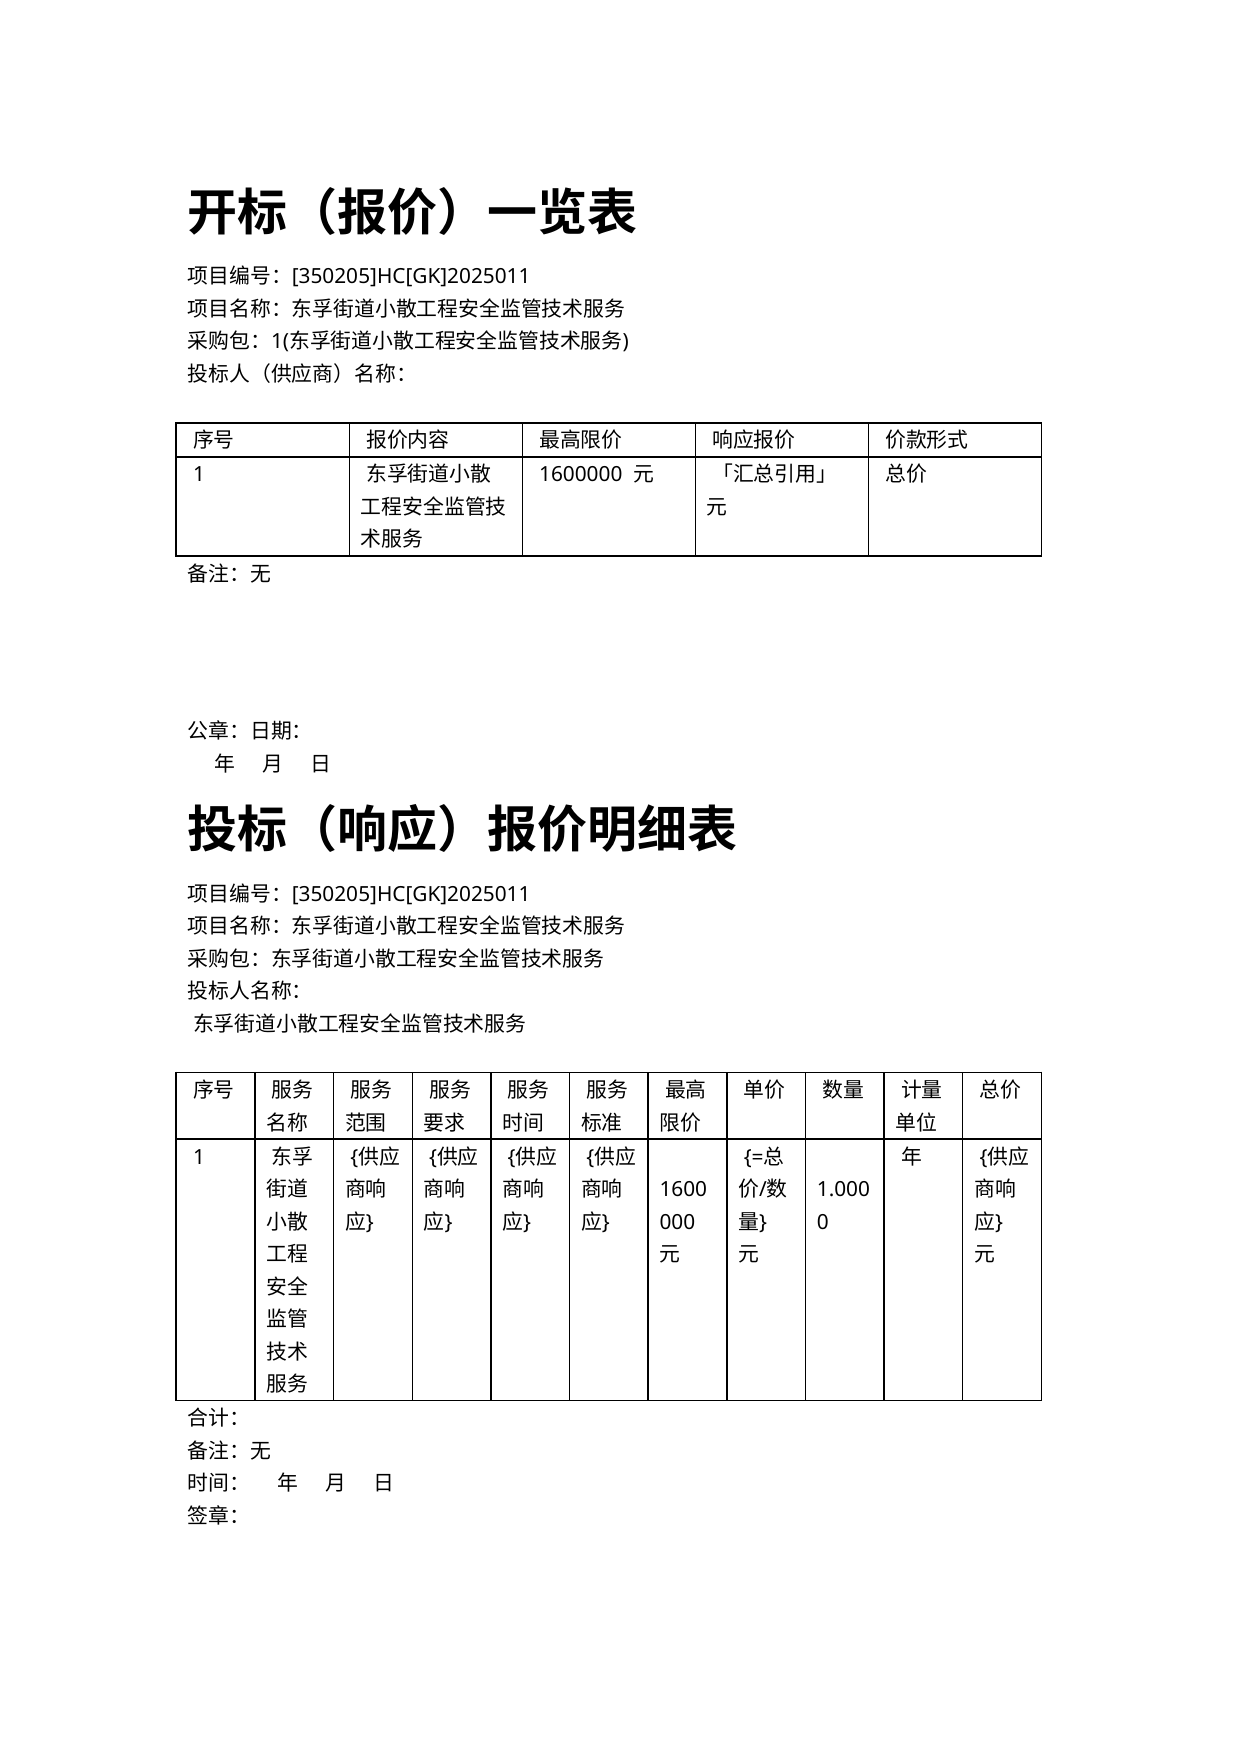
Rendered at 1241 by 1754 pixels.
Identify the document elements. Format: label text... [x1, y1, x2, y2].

table_cell 东孚街道小散工程安全监管技术服务 [350, 458, 522, 555]
table_header 最高限价 [649, 1073, 726, 1138]
text 投标人（供应商）名称： [187, 357, 1053, 389]
text 投标人名称： [187, 974, 1053, 1007]
table_header 服务名称 [256, 1073, 333, 1138]
text 项目编号：[350205]HC[GK]2025011 [187, 877, 1053, 909]
text 备注：无 [187, 1434, 1053, 1466]
text 采购包：东孚街道小散工程安全监管技术服务 [187, 942, 1053, 974]
table_cell {供应商响应} [492, 1140, 569, 1400]
table_cell 年 [885, 1140, 962, 1400]
table_cell 1.0000 [806, 1140, 883, 1400]
table_header 服务时间 [492, 1073, 569, 1138]
table_header 单价 [728, 1073, 805, 1138]
table_cell 东孚街道小散工程安全监管技术服务 [256, 1140, 333, 1400]
text 签章： [187, 1499, 1053, 1531]
table_header 价款形式 [869, 424, 1041, 456]
table_cell {=总价/数量} 元 [728, 1140, 805, 1400]
table_cell 1 [177, 1140, 254, 1400]
table_cell 1 [177, 458, 349, 555]
text 采购包：1(东孚街道小散工程安全监管技术服务) [187, 324, 1053, 357]
table_cell {供应商响应} [413, 1140, 490, 1400]
table_cell {供应商响应} 元 [963, 1140, 1041, 1400]
table_cell {供应商响应} [334, 1140, 412, 1400]
table_cell 总价 [869, 458, 1041, 555]
table_header 计量单位 [885, 1073, 962, 1138]
table_header 响应报价 [696, 424, 868, 456]
text 项目名称：东孚街道小散工程安全监管技术服务 [187, 909, 1053, 942]
text 东孚街道小散工程安全监管技术服务 [187, 1007, 1053, 1039]
table_header 序号 [177, 1073, 254, 1138]
text 项目编号：[350205]HC[GK]2025011 [187, 259, 881, 292]
table_header 序号 [177, 424, 349, 456]
text 开标（报价）一览表 [187, 162, 1053, 259]
table_header 报价内容 [350, 424, 522, 456]
table_header 最高限价 [523, 424, 695, 456]
table_cell {供应商响应} [570, 1140, 647, 1400]
table_cell 1600000 元 [523, 458, 695, 555]
text 年 月 日 [187, 747, 1053, 779]
text 投标（响应）报价明细表 [187, 779, 1053, 877]
table_header 服务标准 [570, 1073, 647, 1138]
text 项目名称：东孚街道小散工程安全监管技术服务 [187, 292, 1053, 324]
text 公章：日期： [187, 714, 1053, 747]
text 合计： [187, 1401, 1053, 1434]
table_header 服务要求 [413, 1073, 490, 1138]
table_header 服务范围 [334, 1073, 412, 1138]
text 时间： 年 月 日 [187, 1466, 1053, 1499]
table_cell 「汇总引用」 元 [696, 458, 868, 555]
text 备注：无 [187, 557, 1053, 589]
table_header 数量 [806, 1073, 883, 1138]
table_cell 1600000 元 [649, 1140, 726, 1400]
table_header 总价 [963, 1073, 1041, 1138]
